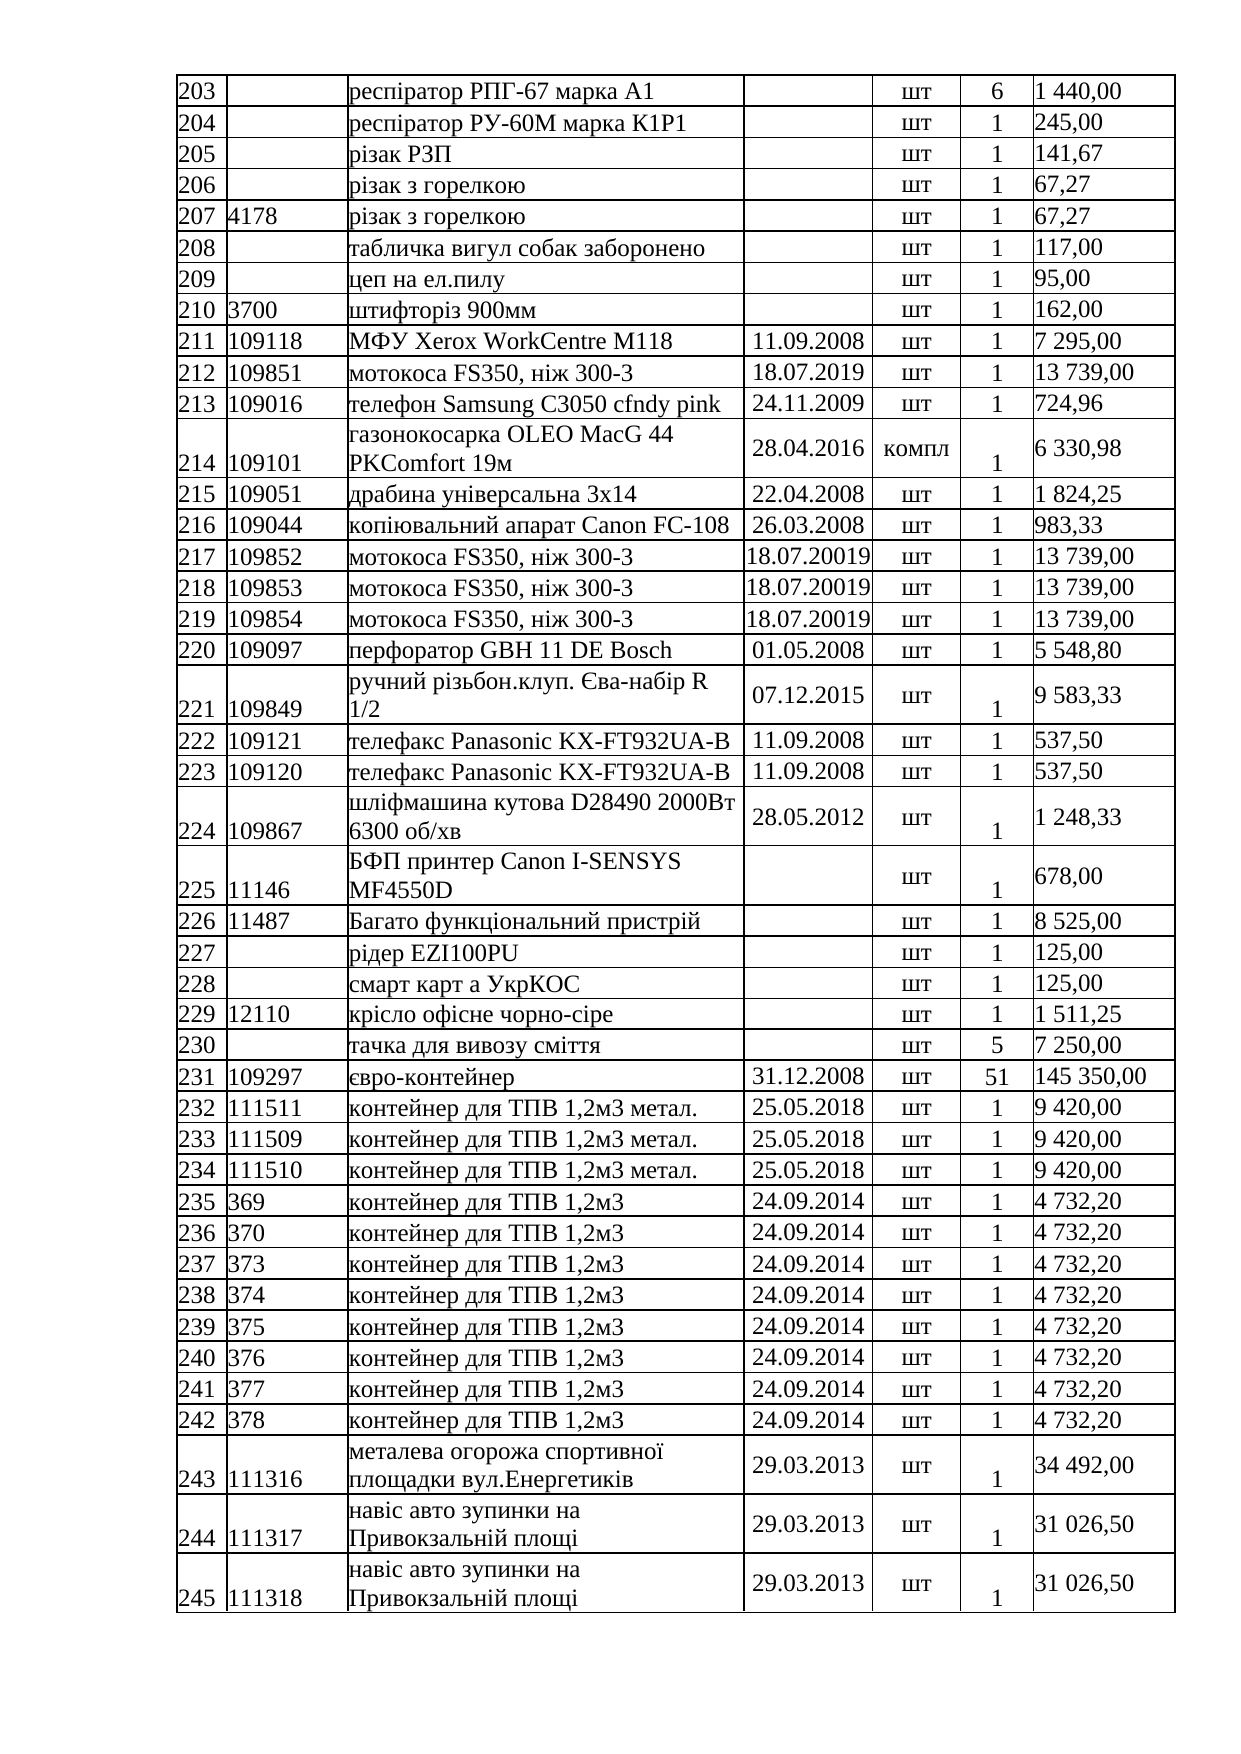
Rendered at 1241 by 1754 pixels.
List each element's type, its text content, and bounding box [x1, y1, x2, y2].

table_cell 24.09.2014 [745, 1342, 872, 1372]
table_cell респіратор РУ-60М марка К1Р1 [349, 107, 743, 136]
table_cell [228, 263, 347, 293]
table_cell 29.03.2013 [745, 1495, 872, 1552]
table_cell 3700 [228, 294, 347, 324]
table_cell 25.05.2018 [745, 1092, 872, 1122]
table_cell 4 732,20 [1034, 1373, 1174, 1403]
table_cell 111509 [228, 1123, 347, 1153]
table_cell 215 [178, 478, 226, 508]
table_cell 235 [178, 1186, 226, 1215]
table_cell 206 [178, 169, 226, 199]
table_cell штифторіз 900мм [349, 294, 743, 324]
table_cell цеп на ел.пилу [349, 263, 743, 293]
table_cell 1 248,33 [1034, 787, 1174, 845]
table_cell шт [873, 635, 960, 664]
table_cell 6 [961, 76, 1033, 105]
table_cell 232 [178, 1092, 226, 1122]
table_cell шт [873, 232, 960, 261]
table_cell мотокоса FS350, ніж 300-3 [349, 541, 743, 570]
table_cell 242 [178, 1405, 226, 1434]
table_cell 5 548,80 [1034, 635, 1174, 664]
table_cell 9 583,33 [1034, 666, 1174, 723]
table_cell різак з горелкою [349, 169, 743, 199]
table_cell 109118 [228, 326, 347, 355]
table_cell 369 [228, 1186, 347, 1215]
table_cell 24.09.2014 [745, 1373, 872, 1403]
table_cell шт [873, 1554, 960, 1611]
table_cell [228, 1030, 347, 1059]
table_cell 1 824,25 [1034, 478, 1174, 508]
table_cell 11487 [228, 906, 347, 935]
table_cell 1 [961, 572, 1033, 602]
table_cell [228, 76, 347, 105]
table_cell 230 [178, 1030, 226, 1059]
table_cell шт [873, 388, 960, 418]
table_cell 207 [178, 201, 226, 230]
table_cell 95,00 [1034, 263, 1174, 293]
table_cell 109051 [228, 478, 347, 508]
table_cell 1 [961, 510, 1033, 539]
table_cell 125,00 [1034, 937, 1174, 966]
table_cell шт [873, 326, 960, 355]
table_cell 234 [178, 1155, 226, 1184]
table_cell шт [873, 1495, 960, 1552]
table_cell 221 [178, 666, 226, 723]
table_cell 31.12.2008 [745, 1061, 872, 1090]
table_cell 109097 [228, 635, 347, 664]
table_cell 13 739,00 [1034, 603, 1174, 633]
table_cell контейнер для ТПВ 1,2м3 [349, 1311, 743, 1340]
table_cell 111316 [228, 1436, 347, 1493]
table_cell 1 [961, 1123, 1033, 1153]
table_cell [745, 294, 872, 324]
table_cell шт [873, 1092, 960, 1122]
table_cell 13 739,00 [1034, 357, 1174, 386]
table_cell 22.04.2008 [745, 478, 872, 508]
table_cell 26.03.2008 [745, 510, 872, 539]
table_cell 4 732,20 [1034, 1311, 1174, 1340]
table_cell 378 [228, 1405, 347, 1434]
table_cell мотокоса FS350, ніж 300-3 [349, 572, 743, 602]
table_cell [228, 138, 347, 168]
table_cell [745, 76, 872, 105]
table_cell 377 [228, 1373, 347, 1403]
table_cell шліфмашина кутова D28490 2000Вт 6300 об/хв [349, 787, 743, 845]
table_cell 678,00 [1034, 846, 1174, 904]
table_cell 4 732,20 [1034, 1186, 1174, 1215]
table_cell 67,27 [1034, 201, 1174, 230]
table_cell 370 [228, 1217, 347, 1247]
table_cell 109854 [228, 603, 347, 633]
table_cell [745, 138, 872, 168]
table_cell 1 [961, 756, 1033, 786]
table_cell шт [873, 1405, 960, 1434]
table_cell металева огорожа спортивної площадки вул.Енергетиків [349, 1436, 743, 1493]
table_cell 1 [961, 326, 1033, 355]
table_cell 1 [961, 999, 1033, 1028]
table_cell 18.07.2019 [745, 357, 872, 386]
table_cell 205 [178, 138, 226, 168]
table_cell 6 330,98 [1034, 419, 1174, 477]
table_cell 125,00 [1034, 968, 1174, 998]
table_cell 231 [178, 1061, 226, 1090]
table_cell 244 [178, 1495, 226, 1552]
table_cell 1 [961, 937, 1033, 966]
table_cell контейнер для ТПВ 1,2м3 [349, 1373, 743, 1403]
table_cell 216 [178, 510, 226, 539]
table_cell 376 [228, 1342, 347, 1372]
table_cell різак РЗП [349, 138, 743, 168]
table_cell 1 [961, 357, 1033, 386]
table_cell мотокоса FS350, ніж 300-3 [349, 603, 743, 633]
table_cell 218 [178, 572, 226, 602]
table_cell рідер EZI100PU [349, 937, 743, 966]
table_cell 11.09.2008 [745, 756, 872, 786]
table_cell 67,27 [1034, 169, 1174, 199]
table_cell 1 [961, 1280, 1033, 1309]
table_cell 1 [961, 1155, 1033, 1184]
table_cell 141,67 [1034, 138, 1174, 168]
table_cell 25.05.2018 [745, 1123, 872, 1153]
table_cell 1 [961, 787, 1033, 845]
table_cell [745, 169, 872, 199]
table_cell шт [873, 1311, 960, 1340]
table_cell [745, 937, 872, 966]
table_cell шт [873, 756, 960, 786]
table_cell [228, 107, 347, 136]
table_cell 1 [961, 138, 1033, 168]
table_cell 18.07.20019 [745, 572, 872, 602]
table_cell 34 492,00 [1034, 1436, 1174, 1493]
table_cell 7 295,00 [1034, 326, 1174, 355]
table_cell 11.09.2008 [745, 725, 872, 754]
table_cell 1 [961, 725, 1033, 754]
table_cell 1 [961, 107, 1033, 136]
table_cell 983,33 [1034, 510, 1174, 539]
table_cell газонокосарка OLEO MacG 44 PKComfort 19м [349, 419, 743, 477]
table_cell 109016 [228, 388, 347, 418]
table_cell 111510 [228, 1155, 347, 1184]
table_cell 109849 [228, 666, 347, 723]
table_cell шт [873, 169, 960, 199]
table_cell 8 525,00 [1034, 906, 1174, 935]
table_cell [745, 968, 872, 998]
table_cell шт [873, 1061, 960, 1090]
table_cell євро-контейнер [349, 1061, 743, 1090]
table_cell 01.05.2008 [745, 635, 872, 664]
table_cell 145 350,00 [1034, 1061, 1174, 1090]
table_cell контейнер для ТПВ 1,2м3 метал. [349, 1123, 743, 1153]
table_cell шт [873, 357, 960, 386]
table_cell 1 [961, 1217, 1033, 1247]
table_cell 213 [178, 388, 226, 418]
table_cell телефакс Panasonic KX-FT932UA-B [349, 756, 743, 786]
table_cell 25.05.2018 [745, 1155, 872, 1184]
table_cell 31 026,50 [1034, 1495, 1174, 1552]
table_cell [745, 846, 872, 904]
table_cell 24.11.2009 [745, 388, 872, 418]
table_cell шт [873, 846, 960, 904]
table_cell 1 [961, 294, 1033, 324]
table_cell 24.09.2014 [745, 1186, 872, 1215]
table_cell 9 420,00 [1034, 1155, 1174, 1184]
table_cell 1 [961, 1495, 1033, 1552]
table_cell 5 [961, 1030, 1033, 1059]
table_cell 1 [961, 478, 1033, 508]
table_cell 4178 [228, 201, 347, 230]
table_cell шт [873, 968, 960, 998]
table_cell 11146 [228, 846, 347, 904]
table_cell 1 511,25 [1034, 999, 1174, 1028]
table_cell 229 [178, 999, 226, 1028]
table_cell шт [873, 1217, 960, 1247]
table_cell телефакс Panasonic KX-FT932UA-B [349, 725, 743, 754]
table_cell навіс авто зупинки на Привокзальній площі [349, 1495, 743, 1552]
table_cell телефон Samsung C3050 cfndy pink [349, 388, 743, 418]
table_cell контейнер для ТПВ 1,2м3 [349, 1217, 743, 1247]
table_cell 1 [961, 1405, 1033, 1434]
table_cell [745, 906, 872, 935]
table_cell мотокоса FS350, ніж 300-3 [349, 357, 743, 386]
table_cell 28.04.2016 [745, 419, 872, 477]
table_cell шт [873, 937, 960, 966]
table_cell контейнер для ТПВ 1,2м3 [349, 1280, 743, 1309]
table_cell 7 250,00 [1034, 1030, 1174, 1059]
table_cell шт [873, 1373, 960, 1403]
table_cell контейнер для ТПВ 1,2м3 [349, 1405, 743, 1434]
table_cell копіювальний апарат Canon FC-108 [349, 510, 743, 539]
table_cell 1 [961, 419, 1033, 477]
table_cell контейнер для ТПВ 1,2м3 [349, 1186, 743, 1215]
table_cell 220 [178, 635, 226, 664]
table_cell 245,00 [1034, 107, 1174, 136]
table_cell 1 [961, 666, 1033, 723]
table_cell 217 [178, 541, 226, 570]
table_cell 111511 [228, 1092, 347, 1122]
table_cell шт [873, 906, 960, 935]
table_cell різак з горелкою [349, 201, 743, 230]
table_cell 12110 [228, 999, 347, 1028]
table_cell 4 732,20 [1034, 1248, 1174, 1278]
table_cell 07.12.2015 [745, 666, 872, 723]
table_cell 4 732,20 [1034, 1217, 1174, 1247]
table_cell шт [873, 510, 960, 539]
table_cell 162,00 [1034, 294, 1174, 324]
table_cell табличка вигул собак заборонено [349, 232, 743, 261]
table_cell 109852 [228, 541, 347, 570]
table_cell 13 739,00 [1034, 541, 1174, 570]
table_cell 1 [961, 1373, 1033, 1403]
table_cell 1 [961, 541, 1033, 570]
table_cell 208 [178, 232, 226, 261]
table_cell 24.09.2014 [745, 1280, 872, 1309]
table_cell шт [873, 725, 960, 754]
table_cell 375 [228, 1311, 347, 1340]
table_cell контейнер для ТПВ 1,2м3 [349, 1248, 743, 1278]
table_cell 1 [961, 169, 1033, 199]
table_cell 1 [961, 263, 1033, 293]
table_cell респіратор РПГ-67 марка А1 [349, 76, 743, 105]
table_cell 109297 [228, 1061, 347, 1090]
table_cell 212 [178, 357, 226, 386]
table_cell 203 [178, 76, 226, 105]
table_cell 236 [178, 1217, 226, 1247]
table_cell 1 [961, 968, 1033, 998]
table_cell 243 [178, 1436, 226, 1493]
table_cell крісло офісне чорно-сіре [349, 999, 743, 1028]
table_cell контейнер для ТПВ 1,2м3 метал. [349, 1155, 743, 1184]
table_cell 28.05.2012 [745, 787, 872, 845]
table_cell шт [873, 138, 960, 168]
table_cell 226 [178, 906, 226, 935]
table_cell 1 [961, 1248, 1033, 1278]
table_cell смарт карт а УкрКОС [349, 968, 743, 998]
table_cell 24.09.2014 [745, 1217, 872, 1247]
table_cell шт [873, 1123, 960, 1153]
table_cell шт [873, 76, 960, 105]
table_cell [228, 169, 347, 199]
table_cell Багато функціональний пристрій [349, 906, 743, 935]
table_cell [745, 263, 872, 293]
table_cell 225 [178, 846, 226, 904]
table_cell шт [873, 541, 960, 570]
table_cell [228, 232, 347, 261]
table_cell 117,00 [1034, 232, 1174, 261]
table_cell 109851 [228, 357, 347, 386]
table_cell 224 [178, 787, 226, 845]
table_cell БФП принтер Canon I-SENSYS MF4550D [349, 846, 743, 904]
table_cell 18.07.20019 [745, 603, 872, 633]
table_cell [745, 232, 872, 261]
table_cell 1 [961, 635, 1033, 664]
table_cell [745, 999, 872, 1028]
table_cell 24.09.2014 [745, 1311, 872, 1340]
table_cell 4 732,20 [1034, 1405, 1174, 1434]
table_cell 204 [178, 107, 226, 136]
table_cell 223 [178, 756, 226, 786]
table_cell 211 [178, 326, 226, 355]
table_cell 233 [178, 1123, 226, 1153]
table_cell 4 732,20 [1034, 1342, 1174, 1372]
table_cell драбина універсальна 3х14 [349, 478, 743, 508]
table_cell шт [873, 294, 960, 324]
table_cell 1 [961, 846, 1033, 904]
table_cell шт [873, 107, 960, 136]
table_cell 1 [961, 1342, 1033, 1372]
table_cell ручний різьбон.клуп. Єва-набір R 1/2 [349, 666, 743, 723]
table_cell 228 [178, 968, 226, 998]
table_cell 1 [961, 201, 1033, 230]
table_cell 31 026,50 [1034, 1554, 1174, 1611]
table_cell 374 [228, 1280, 347, 1309]
table_cell 4 732,20 [1034, 1280, 1174, 1309]
table_cell 241 [178, 1373, 226, 1403]
table_cell 245 [178, 1554, 226, 1611]
table_cell 109044 [228, 510, 347, 539]
table_cell шт [873, 603, 960, 633]
table_cell МФУ Xerox WorkCentre М118 [349, 326, 743, 355]
table_cell 9 420,00 [1034, 1123, 1174, 1153]
table_cell 29.03.2013 [745, 1436, 872, 1493]
table_cell 373 [228, 1248, 347, 1278]
table_cell 1 440,00 [1034, 76, 1174, 105]
table_cell шт [873, 1186, 960, 1215]
table_cell [745, 201, 872, 230]
table_cell 11.09.2008 [745, 326, 872, 355]
table_cell 111318 [228, 1554, 347, 1611]
table_cell контейнер для ТПВ 1,2м3 метал. [349, 1092, 743, 1122]
table_cell 51 [961, 1061, 1033, 1090]
table_cell шт [873, 1436, 960, 1493]
table_cell 1 [961, 232, 1033, 261]
table_cell 237 [178, 1248, 226, 1278]
table_cell шт [873, 263, 960, 293]
table_cell 1 [961, 603, 1033, 633]
table_cell 24.09.2014 [745, 1405, 872, 1434]
table_cell 109853 [228, 572, 347, 602]
table_cell [745, 107, 872, 136]
table_cell 109867 [228, 787, 347, 845]
table_cell контейнер для ТПВ 1,2м3 [349, 1342, 743, 1372]
table_cell 1 [961, 1092, 1033, 1122]
table_cell шт [873, 1030, 960, 1059]
table_cell 1 [961, 1436, 1033, 1493]
table_cell 24.09.2014 [745, 1248, 872, 1278]
table_cell навіс авто зупинки на Привокзальній площі [349, 1554, 743, 1611]
table_cell шт [873, 1248, 960, 1278]
table_cell 1 [961, 1554, 1033, 1611]
table_cell 29.03.2013 [745, 1554, 872, 1611]
table_cell тачка для вивозу сміття [349, 1030, 743, 1059]
table_cell 219 [178, 603, 226, 633]
table_cell шт [873, 787, 960, 845]
table_cell 240 [178, 1342, 226, 1372]
table_cell 537,50 [1034, 725, 1174, 754]
table_cell 210 [178, 294, 226, 324]
table_cell 1 [961, 906, 1033, 935]
table_cell 13 739,00 [1034, 572, 1174, 602]
table_cell 214 [178, 419, 226, 477]
table_cell шт [873, 1155, 960, 1184]
table_cell 18.07.20019 [745, 541, 872, 570]
table_cell 239 [178, 1311, 226, 1340]
table_cell шт [873, 1342, 960, 1372]
table_cell 209 [178, 263, 226, 293]
table_cell 1 [961, 1186, 1033, 1215]
table_cell 111317 [228, 1495, 347, 1552]
table_cell шт [873, 572, 960, 602]
table_cell 1 [961, 388, 1033, 418]
table_cell 109121 [228, 725, 347, 754]
table_cell шт [873, 666, 960, 723]
table_cell шт [873, 478, 960, 508]
table_cell 109120 [228, 756, 347, 786]
table_cell 724,96 [1034, 388, 1174, 418]
table_cell перфоратор GBH 11 DE Bosch [349, 635, 743, 664]
table_cell шт [873, 999, 960, 1028]
table_cell 222 [178, 725, 226, 754]
table_cell 1 [961, 1311, 1033, 1340]
table_cell компл [873, 419, 960, 477]
table_cell 227 [178, 937, 226, 966]
table_cell 109101 [228, 419, 347, 477]
table_cell шт [873, 1280, 960, 1309]
table_cell шт [873, 201, 960, 230]
table_cell 9 420,00 [1034, 1092, 1174, 1122]
table_cell 537,50 [1034, 756, 1174, 786]
table_cell [745, 1030, 872, 1059]
table_cell [228, 937, 347, 966]
table_cell [228, 968, 347, 998]
table_cell 238 [178, 1280, 226, 1309]
